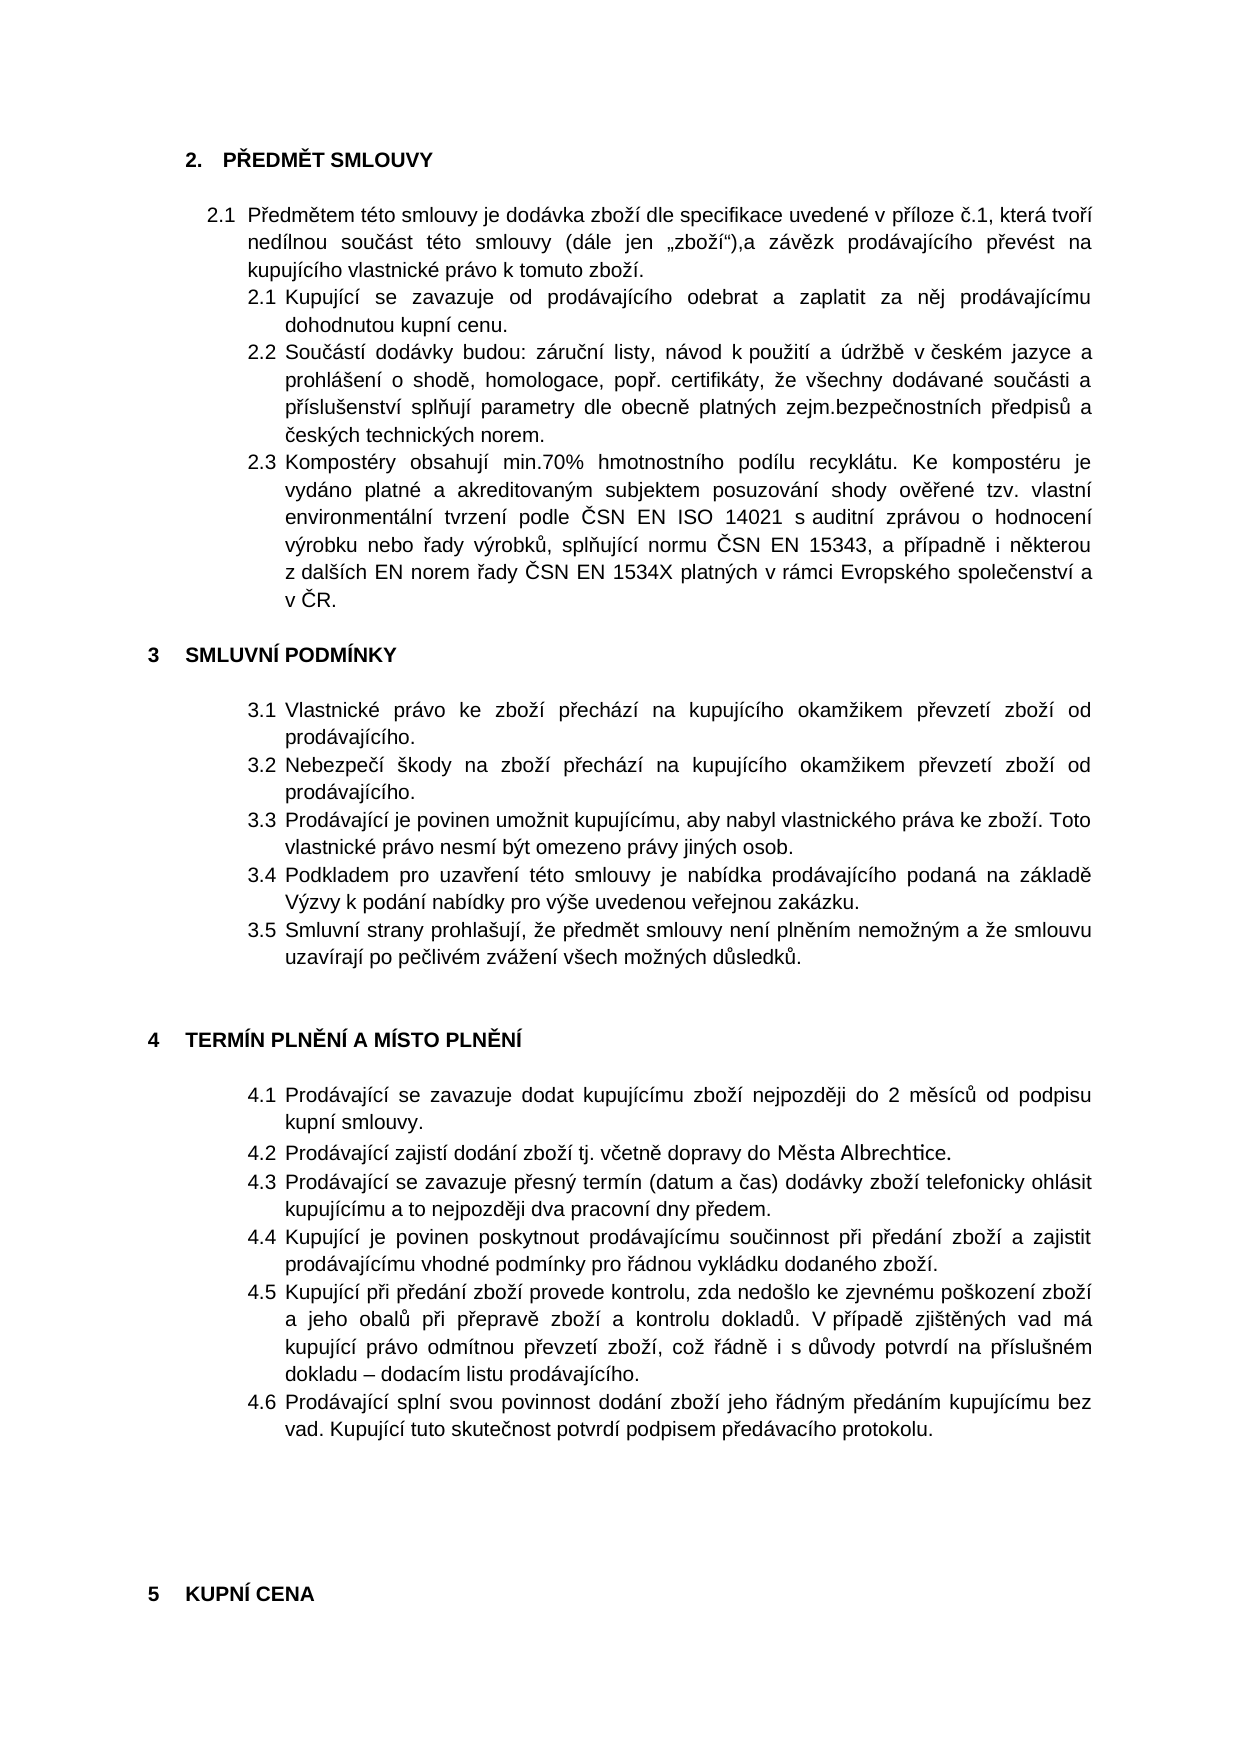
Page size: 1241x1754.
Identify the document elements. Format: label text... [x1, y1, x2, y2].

list SMLUVNÍ PODMÍNKY [148, 643, 1093, 667]
list Kupující se zavazuje od prodávajícího odebrat a zaplatit za něj prodávajícímu dohodnutou kupní cenu. [247, 285, 1093, 337]
list KUPNÍ CENA [148, 1582, 1093, 1606]
list Prodávající se zavazuje dodat kupujícímu zboží nejpozději do 2 měsíců od podpisu kupní smlouvy. [247, 1083, 1093, 1134]
list Prodávající zajistí dodání zboží tj. včetně dopravy do Města Albrechtice. [247, 1138, 1093, 1166]
list Vlastnické právo ke zboží přechází na kupujícího okamžikem převzetí zboží od prodávajícího. [247, 698, 1093, 749]
list Prodávající splní svou povinnost dodání zboží jeho řádným předáním kupujícímu bez vad. Kupující tuto skutečnost potvrdí podpisem předávacího protokolu. [247, 1390, 1093, 1441]
list Předmětem této smlouvy je dodávka zboží dle specifikace uvedené v příloze č.1, která tvoří nedílnou součást této smlouvy (dále jen „zboží“),a závězk prodávajícího převést na kupujícího vlastnické právo k tomuto zboží. [207, 203, 1093, 282]
list Součástí dodávky budou: záruční listy, návod k použití a údržbě v českém jazyce a prohlášení o shodě, homologace, popř. certifikáty, že všechny dodávané součásti a příslušenství splňují parametry dle obecně platných zejm.bezpečnostních předpisů a českých technických norem. [247, 340, 1093, 447]
list PŘEDMĚT SMLOUVY [185, 148, 1093, 172]
list Smluvní strany prohlašují, že předmět smlouvy není plněním nemožným a že smlouvu uzavírají po pečlivém zvážení všech možných důsledků. [247, 918, 1093, 969]
list Nebezpečí škody na zboží přechází na kupujícího okamžikem převzetí zboží od prodávajícího. [247, 753, 1093, 804]
list Kupující při předání zboží provede kontrolu, zda nedošlo ke zjevnému poškození zboží a jeho obalů při přepravě zboží a kontrolu dokladů. V případě zjištěných vad má kupující právo odmítnou převzetí zboží, což řádně i s důvody potvrdí na příslušném dokladu – dodacím listu prodávajícího. [247, 1280, 1093, 1386]
list Kupující je povinen poskytnout prodávajícímu součinnost při předání zboží a zajistit prodávajícímu vhodné podmínky pro řádnou vykládku dodaného zboží. [247, 1225, 1093, 1276]
list Kompostéry obsahují min.70% hmotnostního podílu recyklátu. Ke kompostéru je vydáno platné a akreditovaným subjektem posuzování shody ověřené tzv. vlastní environmentální tvrzení podle ČSN EN ISO 14021 s auditní zprávou o hodnocení výrobku nebo řady výrobků, splňující normu ČSN EN 15343, a případně i některou z dalších EN norem řady ČSN EN 1534X platných v rámci Evropského společenství a v ČR. [247, 450, 1093, 612]
list TERMÍN PLNĚNÍ A MÍSTO PLNĚNÍ [148, 1028, 1093, 1052]
list Prodávající je povinen umožnit kupujícímu, aby nabyl vlastnického práva ke zboží. Toto vlastnické právo nesmí být omezeno právy jiných osob. [247, 808, 1093, 859]
list Podkladem pro uzavření této smlouvy je nabídka prodávajícího podaná na základě Výzvy k podání nabídky pro výše uvedenou veřejnou zakázku. [247, 863, 1093, 914]
list Prodávající se zavazuje přesný termín (datum a čas) dodávky zboží telefonicky ohlásit kupujícímu a to nejpozději dva pracovní dny předem. [247, 1170, 1093, 1221]
